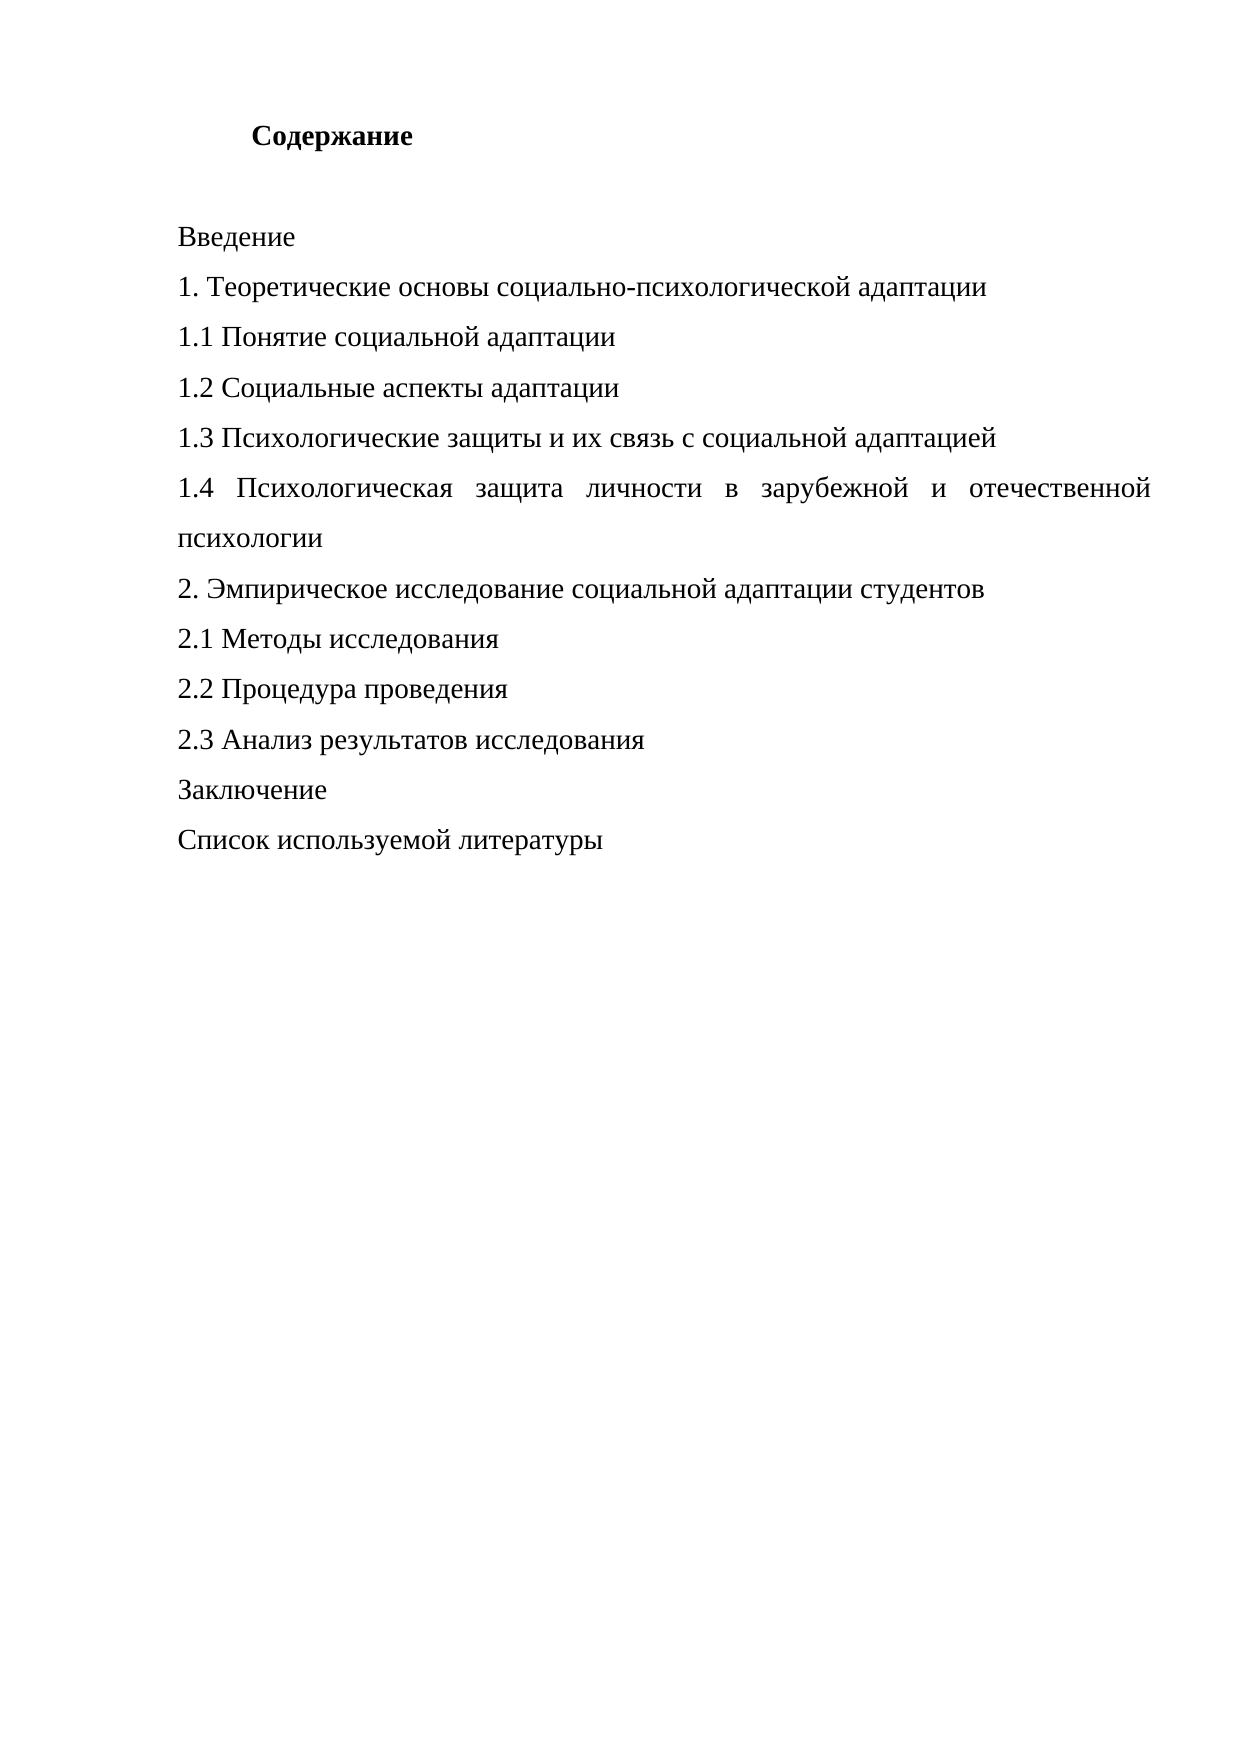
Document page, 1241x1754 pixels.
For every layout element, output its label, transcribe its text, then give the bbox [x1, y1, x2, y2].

text 2. Эмпирическое исследование социальной адаптации студентов [177, 571, 1152, 604]
text 2.1 Методы исследования [177, 621, 1152, 655]
text 1.4 Психологическая защита личности в зарубежной и отечественной психологии [177, 470, 1152, 554]
text 1.3 Психологические защиты и их связь с социальной адаптацией [177, 420, 1152, 453]
text Список используемой литературы [177, 822, 1152, 856]
text 1.1 Понятие социальной адаптации [177, 319, 1152, 353]
text 2.3 Анализ результатов исследования [177, 722, 1152, 755]
text Заключение [177, 772, 1152, 806]
text 2.2 Процедура проведения [177, 672, 1152, 705]
text Содержание [177, 118, 1152, 152]
text 1.2 Социальные аспекты адаптации [177, 370, 1152, 403]
text Введение [177, 219, 1152, 252]
text 1. Теоретические основы социально-психологической адаптации [177, 269, 1152, 303]
